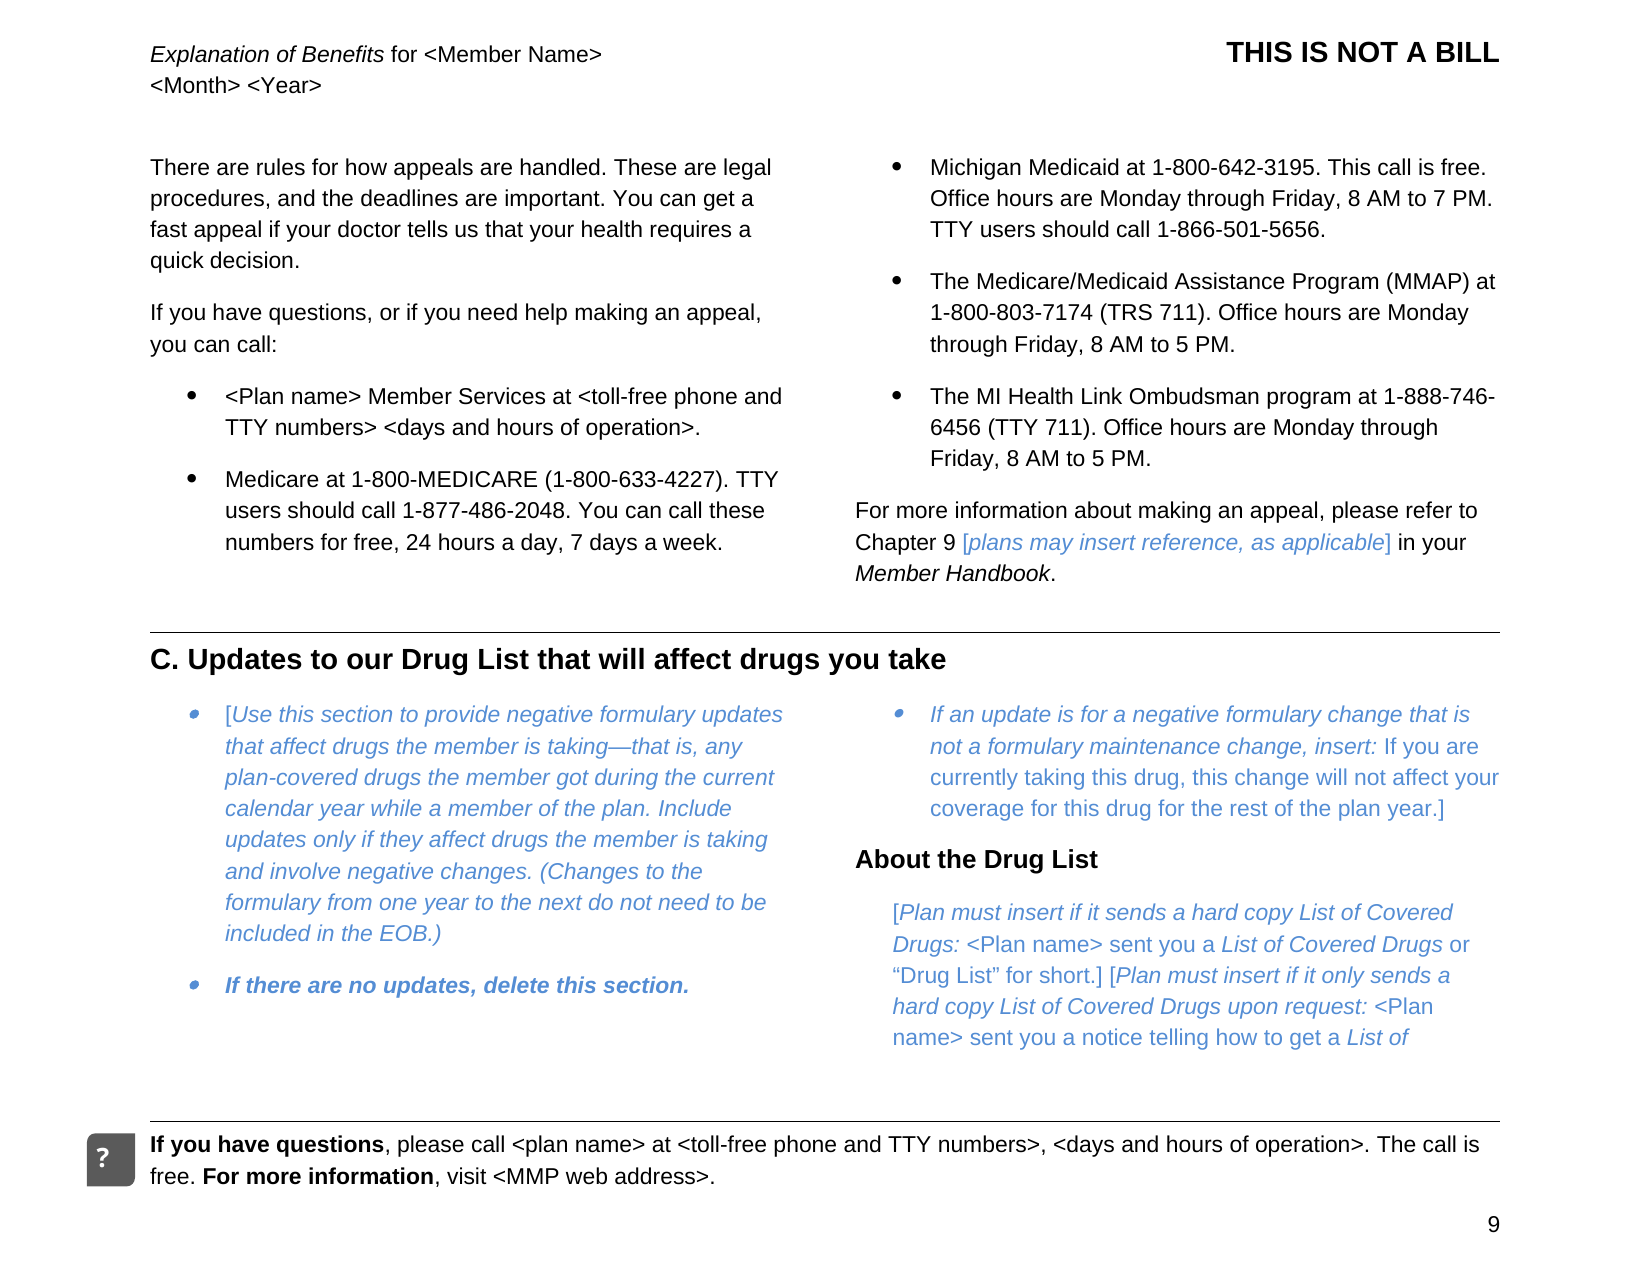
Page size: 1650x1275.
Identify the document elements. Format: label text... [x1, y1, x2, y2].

subtitle Updates to our Drug List that will affect drugs you take [150, 633, 1500, 677]
list [Use this section to provide negative formulary updates that affect drugs the member is taking—that is, any plan-covered drugs the member got during the current calendar year while a member of the plan. Include updates only if they affect drugs the member is taking and involve negative changes. (Changes to the formulary from one year to the next do not need to be included in the EOB.) [187, 698, 795, 948]
text <Plan name> Member Services at <toll-free phone and TTY numbers> <days and hours of operation>. [187, 379, 795, 442]
text There are rules for how appeals are handled. These are legal procedures, and the deadlines are important. You can get a fast appeal if your doctor tells us that your health requires a quick decision. [150, 150, 795, 275]
list If an update is for a negative formulary change that is not a formulary maintenance change, insert: If you are currently taking this drug, this change will not affect your coverage for this drug for the rest of the plan year.] [892, 698, 1500, 823]
text About the Drug List [855, 844, 1425, 875]
text The MI Health Link Ombudsman program at 1-888-746-6456 (TTY 711). Office hours are Monday through Friday, 8 AM to 5 PM. [892, 379, 1500, 473]
list If there are no updates, delete this section. [187, 969, 795, 1000]
text The Medicare/Medicaid Assistance Program (MMAP) at 1-800-803-7174 (TRS 711). Office hours are Monday through Friday, 8 AM to 5 PM. [892, 264, 1500, 358]
text If you have questions, or if you need help making an appeal, you can call: [150, 296, 795, 358]
text For more information about making an appeal, please refer to Chapter 9 [plans may insert reference, as applicable] in your Member Handbook. [855, 494, 1500, 587]
text Medicare at 1-800-MEDICARE (1-800-633-4227). TTY users should call 1-877-486-2048. You can call these numbers for free, 24 hours a day, 7 days a week. [187, 462, 795, 556]
text Michigan Medicaid at 1-800-642-3195. This call is free. Office hours are Monday through Friday, 8 AM to 7 PM. TTY users should call 1-866-501-5656. [892, 150, 1500, 244]
